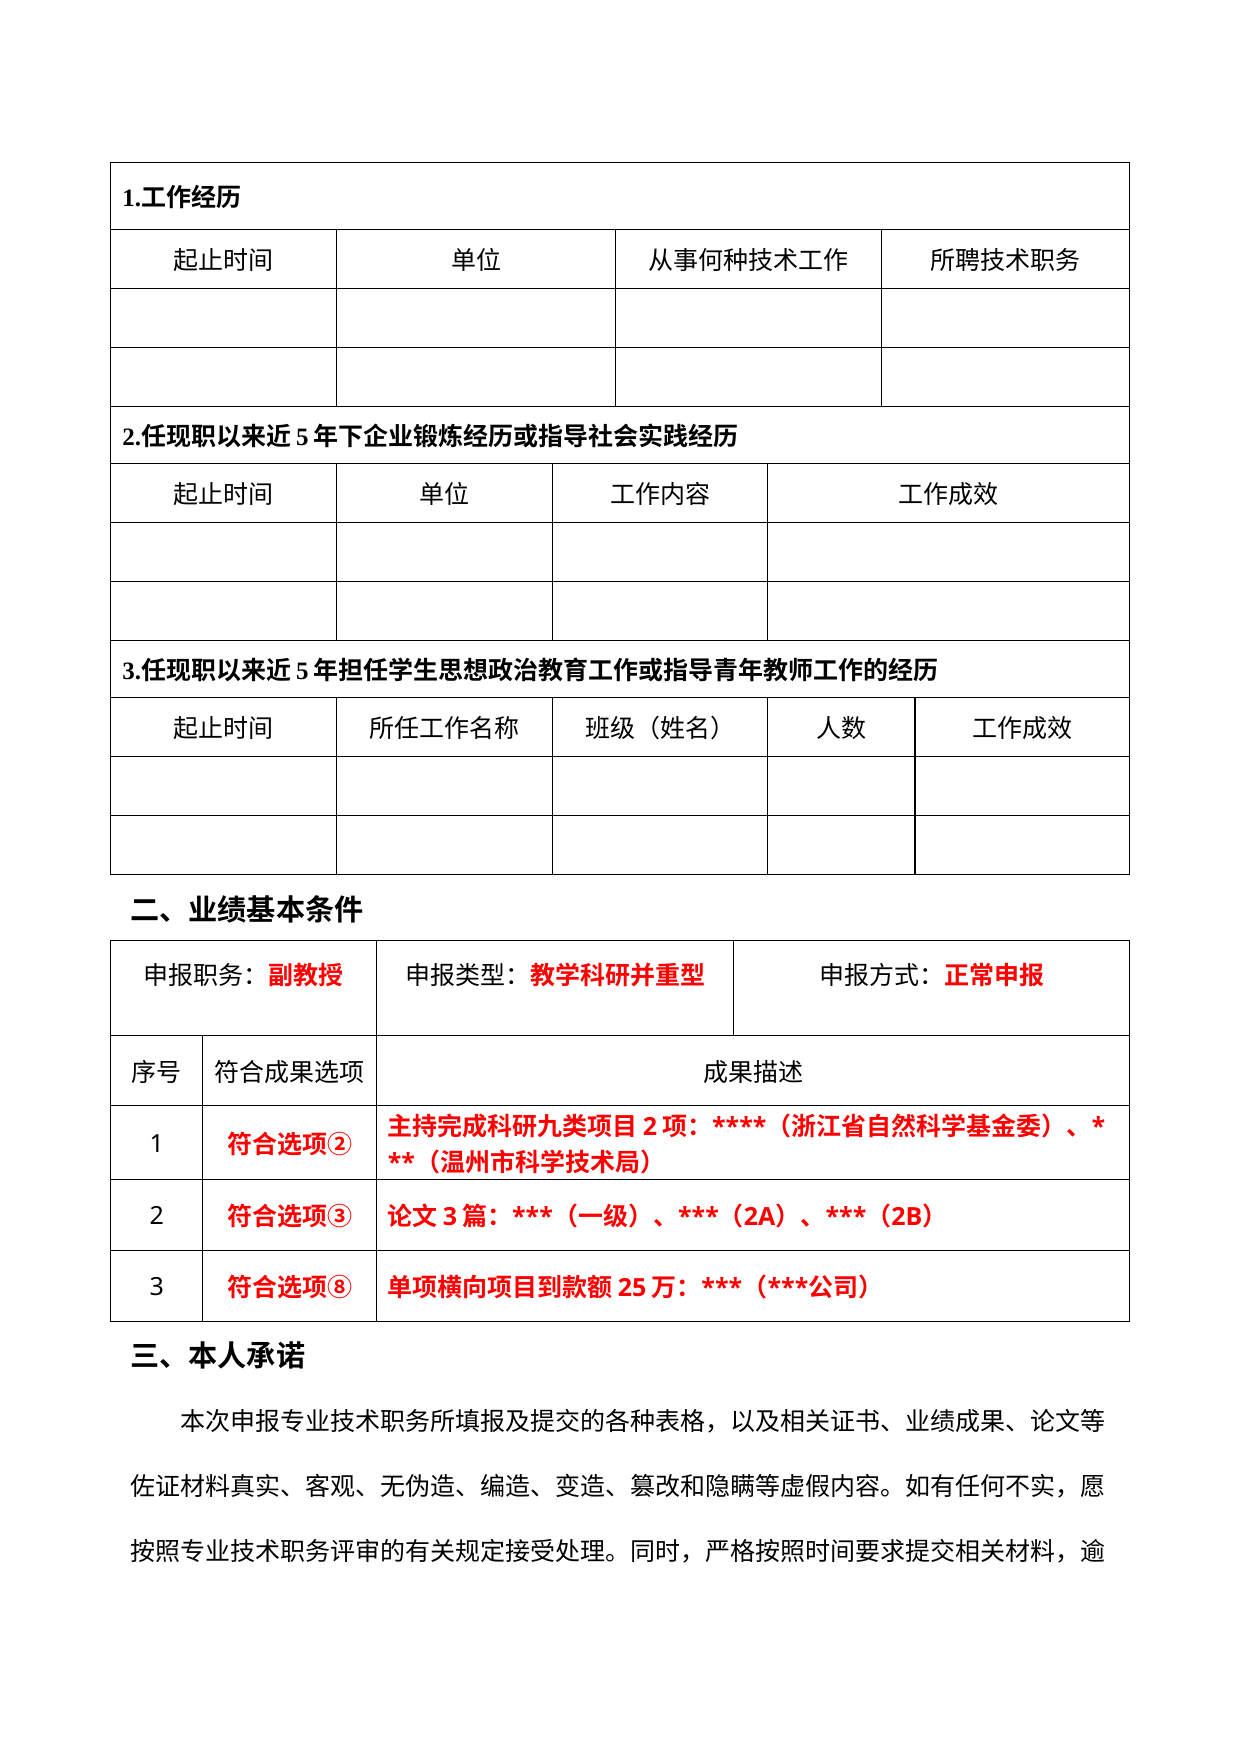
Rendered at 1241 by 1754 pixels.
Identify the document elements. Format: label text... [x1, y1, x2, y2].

table_cell 单位 [337, 230, 615, 288]
table_cell [768, 757, 914, 815]
table_cell 符合选项⑧ [203, 1251, 376, 1321]
table_cell 从事何种技术工作 [616, 230, 881, 288]
table_cell [111, 348, 336, 406]
text 二、业绩基本条件 [130, 875, 1110, 940]
table_cell 符合选项③ [203, 1180, 376, 1250]
table_cell [768, 523, 1129, 581]
table_cell 符合成果选项 [203, 1036, 376, 1105]
table_cell 单位 [337, 464, 552, 522]
table_cell 3 [111, 1251, 202, 1321]
table_cell [111, 523, 336, 581]
table_cell 工作成效 [768, 464, 1129, 522]
table_cell [616, 289, 881, 347]
table_cell 主持完成科研九类项目2项：****（浙江省自然科学基金委）、***（温州市科学技术局） [377, 1106, 1129, 1179]
table_cell [768, 582, 1129, 640]
table_cell [882, 348, 1129, 406]
table_cell [337, 289, 615, 347]
table_cell 序号 [111, 1036, 202, 1105]
table_cell 1 [111, 1106, 202, 1179]
table_cell 班级（姓名） [553, 698, 767, 756]
table_cell 人数 [768, 698, 914, 756]
table_cell [111, 582, 336, 640]
table_cell 工作成效 [916, 698, 1129, 756]
table_cell 成果描述 [377, 1036, 1129, 1105]
table_cell 起止时间 [111, 230, 336, 288]
table_header 申报方式：正常申报 [734, 941, 1129, 1034]
table_header 申报类型：教学科研并重型 [377, 941, 733, 1034]
table_cell [882, 289, 1129, 347]
table_cell [337, 757, 552, 815]
table_cell 3.任现职以来近5年担任学生思想政治教育工作或指导青年教师工作的经历 [111, 641, 1129, 697]
table_cell 论文3篇：***（一级）、***（2A）、***（2B） [377, 1180, 1129, 1250]
text 三、本人承诺 [130, 1322, 1110, 1387]
table_cell [553, 816, 767, 874]
table_cell 2 [111, 1180, 202, 1250]
table_cell [553, 757, 767, 815]
table_cell [337, 523, 552, 581]
table_cell [111, 289, 336, 347]
table_cell 工作内容 [553, 464, 767, 522]
table_cell [111, 816, 336, 874]
table_cell [553, 523, 767, 581]
table_cell [768, 816, 914, 874]
table_cell 单项横向项目到款额25万：***（***公司） [377, 1251, 1129, 1321]
table_cell 所任工作名称 [337, 698, 552, 756]
table_cell [337, 582, 552, 640]
table_header 申报职务：副教授 [111, 941, 376, 1034]
table_cell [337, 816, 552, 874]
table_cell 起止时间 [111, 464, 336, 522]
table_cell [111, 757, 336, 815]
table_cell 起止时间 [111, 698, 336, 756]
table_cell [553, 582, 767, 640]
table_cell [916, 816, 1129, 874]
table_cell 符合选项② [203, 1106, 376, 1179]
table_cell 2.任现职以来近5年下企业锻炼经历或指导社会实践经历 [111, 407, 1129, 463]
table_cell [337, 348, 615, 406]
table_cell 1.工作经历 [111, 163, 1129, 228]
table_cell [916, 757, 1129, 815]
table_cell [616, 348, 881, 406]
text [130, 1387, 1110, 1582]
table_cell 所聘技术职务 [882, 230, 1129, 288]
